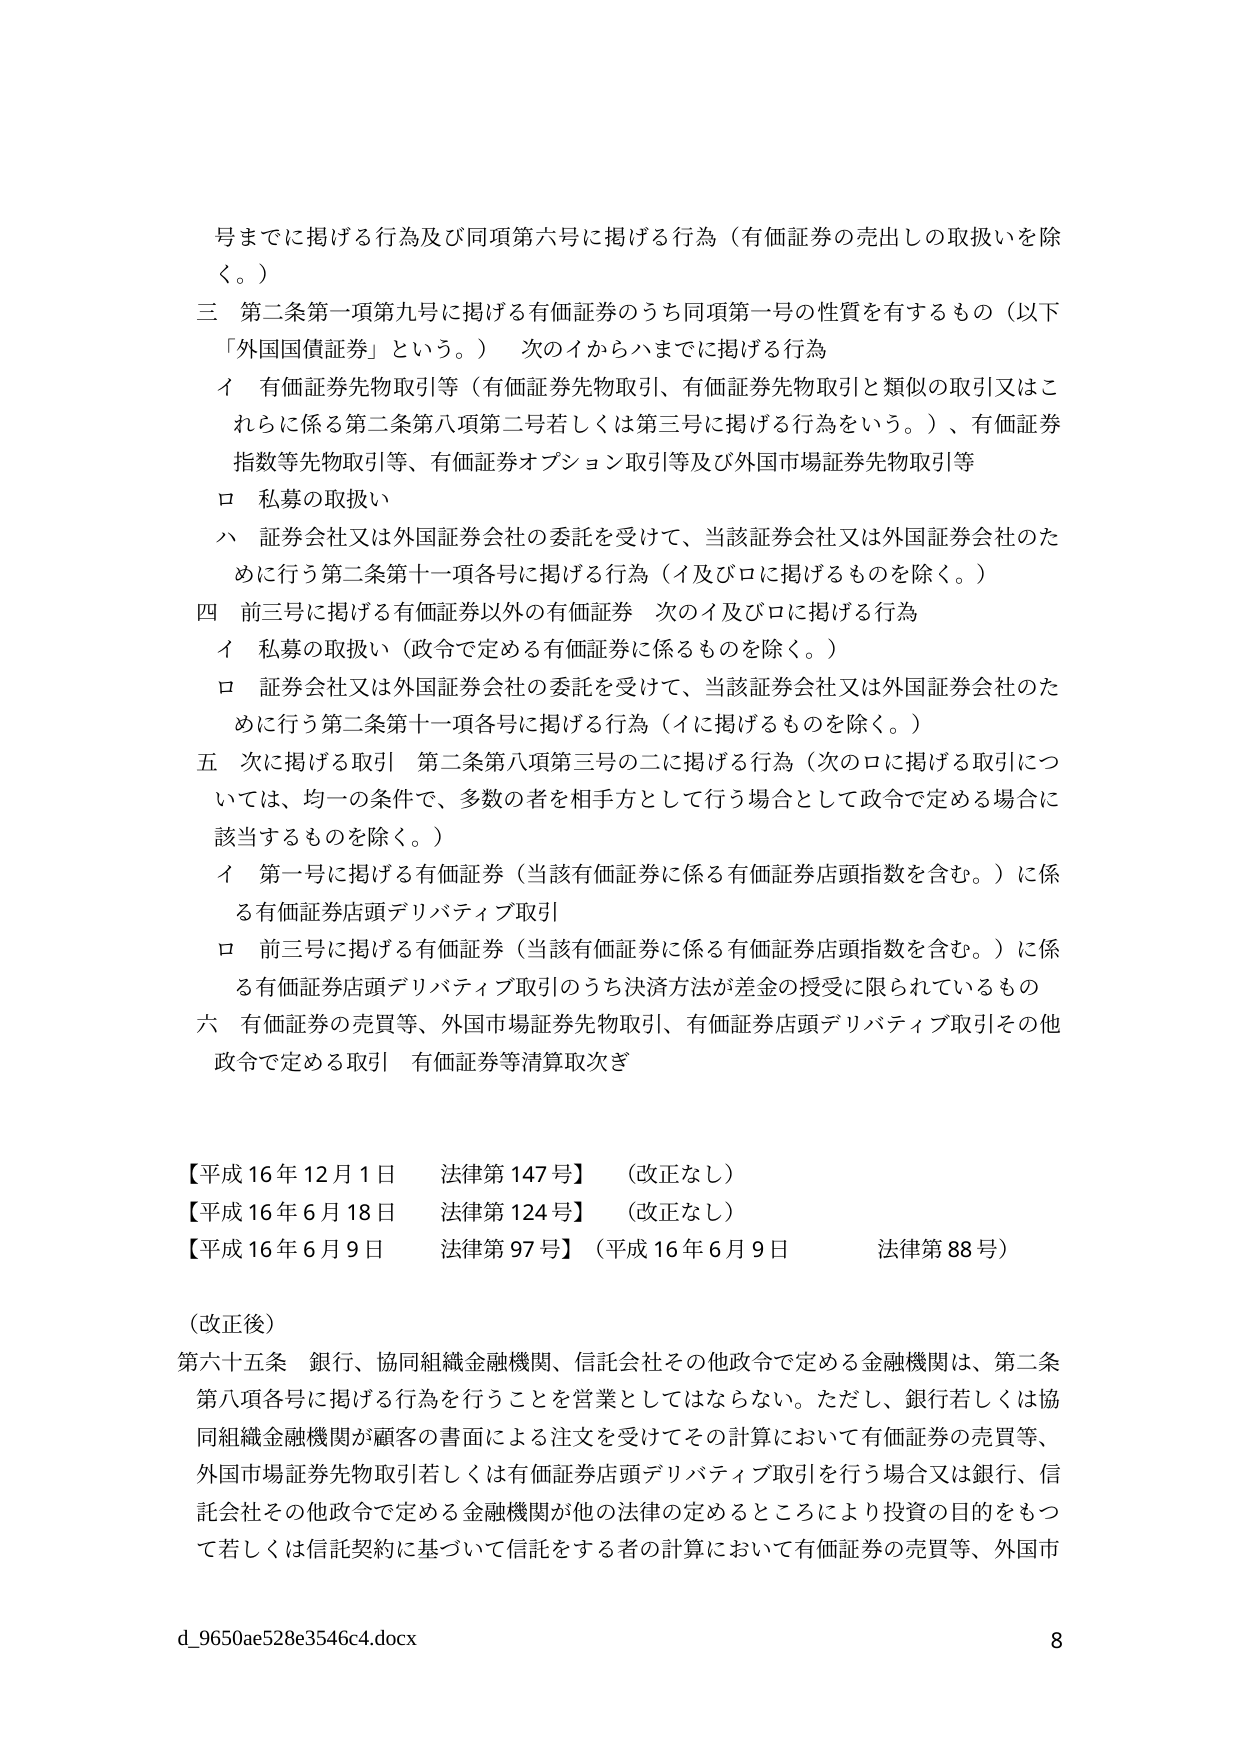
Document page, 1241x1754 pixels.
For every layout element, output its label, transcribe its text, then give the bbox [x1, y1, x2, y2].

text ロ 証券会社又は外国証券会社の委託を受けて、当該証券会社又は外国証券会社のために行う第二条第十一項各号に掲げる行為（イに掲げるものを除く。） [215, 667, 1063, 742]
text 【平成16年6月18日 法律第124号】 （改正なし） [177, 1192, 1063, 1229]
text 四 前三号に掲げる有価証券以外の有価証券 次のイ及びロに掲げる行為 [196, 592, 1063, 629]
text ロ 前三号に掲げる有価証券（当該有価証券に係る有価証券店頭指数を含む。）に係る有価証券店頭デリバティブ取引のうち決済方法が差金の授受に限られているもの [215, 929, 1063, 1004]
text 五 次に掲げる取引 第二条第八項第三号の二に掲げる行為（次のロに掲げる取引については、均一の条件で、多数の者を相手方として行う場合として政令で定める場合に該当するものを除く。） [196, 742, 1063, 854]
text イ 有価証券先物取引等（有価証券先物取引、有価証券先物取引と類似の取引又はこれらに係る第二条第八項第二号若しくは第三号に掲げる行為をいう。）、有価証券指数等先物取引等、有価証券オプション取引等及び外国市場証券先物取引等 [215, 367, 1063, 479]
text 三 第二条第一項第九号に掲げる有価証券のうち同項第一号の性質を有するもの（以下「外国国債証券」という。） 次のイからハまでに掲げる行為 [196, 292, 1063, 367]
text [196, 217, 1063, 292]
text イ 第一号に掲げる有価証券（当該有価証券に係る有価証券店頭指数を含む。）に係る有価証券店頭デリバティブ取引 [215, 854, 1063, 929]
text 【平成16年12月1日 法律第147号】 （改正なし） [177, 1154, 1063, 1192]
text 六 有価証券の売買等、外国市場証券先物取引、有価証券店頭デリバティブ取引その他政令で定める取引 有価証券等清算取次ぎ [196, 1004, 1063, 1079]
text ハ 証券会社又は外国証券会社の委託を受けて、当該証券会社又は外国証券会社のために行う第二条第十一項各号に掲げる行為（イ及びロに掲げるものを除く。） [215, 517, 1063, 592]
text イ 私募の取扱い（政令で定める有価証券に係るものを除く。） [215, 629, 1063, 667]
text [177, 1342, 1063, 1567]
text （改正後） [177, 1304, 1063, 1342]
text 【平成16年6月9日 法律第97号】（平成16年6月9日 法律第88号） [177, 1229, 1063, 1267]
text ロ 私募の取扱い [215, 479, 1063, 517]
